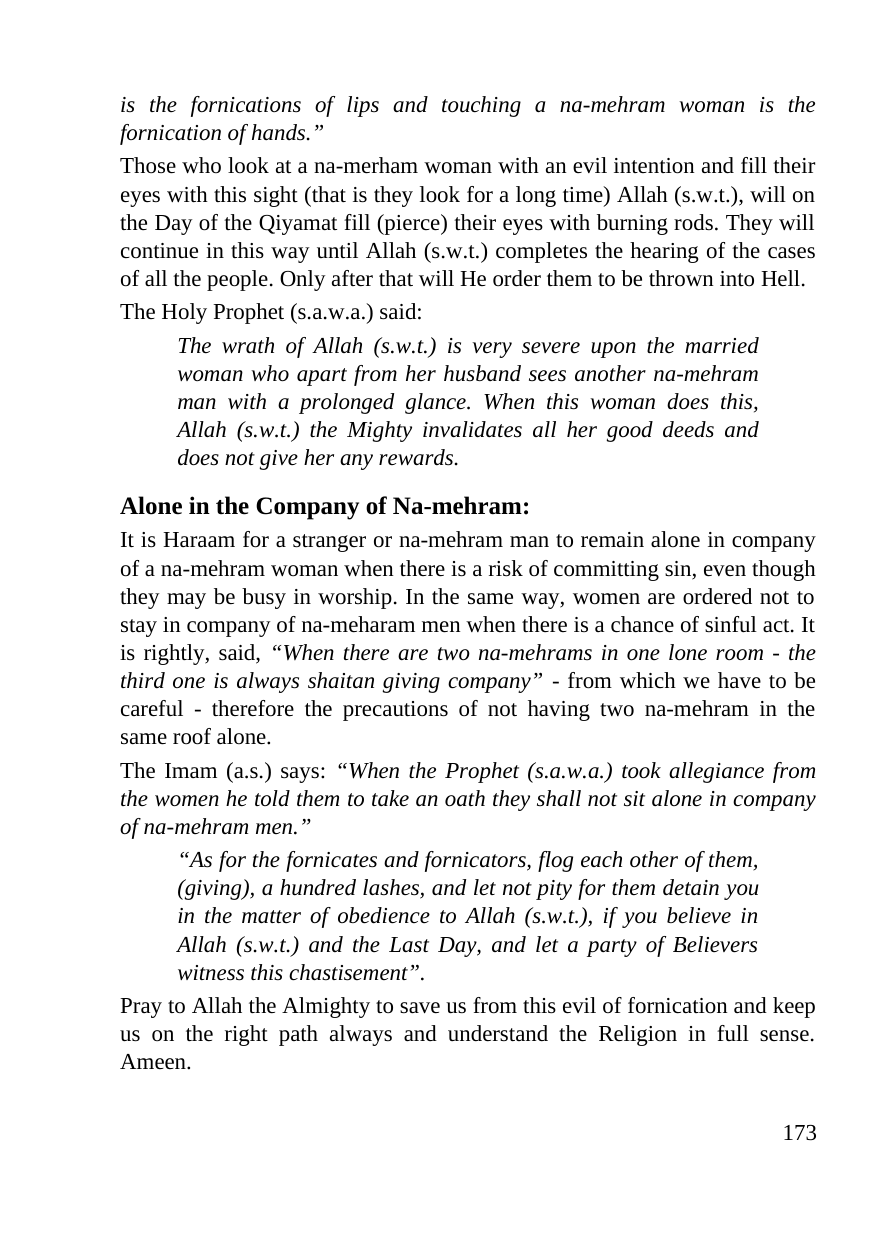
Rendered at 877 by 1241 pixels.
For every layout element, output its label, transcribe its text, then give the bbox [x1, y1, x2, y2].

text Those who look at a na-merham woman with an evil intention and fill their eyes with this sight (that is they look for a long time) Allah (s.w.t.), will on the Day of the Qiyamat fill (pierce) their eyes with burning rods. They will continue in this way until Allah (s.w.t.) completes the hearing of the cases of all the people. Only after that will He order them to be thrown into Hell. [120, 151, 817, 292]
text It is Haraam for a stranger or na-mehram man to remain alone in company of a na-mehram woman when there is a risk of committing sin, even though they may be busy in worship. In the same way, women are ordered not to stay in company of na-meharam men when there is a chance of sinful act. It is rightly, said, “When there are two na-mehrams in one lone room - the third one is always shaitan giving company” - from which we have to be careful - therefore the precautions of not having two na-mehram in the same roof alone. [120, 525, 817, 750]
text Pray to Allah the Almighty to save us from this evil of fornication and keep us on the right path always and understand the Religion in full sense. Ameen. [120, 991, 817, 1075]
text The Holy Prophet (s.a.w.a.) said: [120, 297, 817, 325]
text “As for the fornicates and fornicators, flog each other of them, (giving), a hundred lashes, and let not pity for them detain you in the matter of obedience to Allah (s.w.t.), if you believe in Allah (s.w.t.) and the Last Day, and let a party of Believers witness this chastisement”. [177, 845, 760, 986]
text The wrath of Allah (s.w.t.) is very severe upon the married woman who apart from her husband sees another na-mehram man with a prolonged glance. When this woman does this, Allah (s.w.t.) the Mighty invalidates all her good deeds and does not give her any rewards. [177, 331, 760, 471]
text The Imam (a.s.) says: “When the Prophet (s.a.w.a.) took allegiance from the women he told them to take an oath they shall not sit alone in company of na-mehram men.” [120, 756, 817, 840]
subtitle Alone in the Company of Na-mehram: [120, 492, 817, 520]
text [120, 90, 817, 146]
